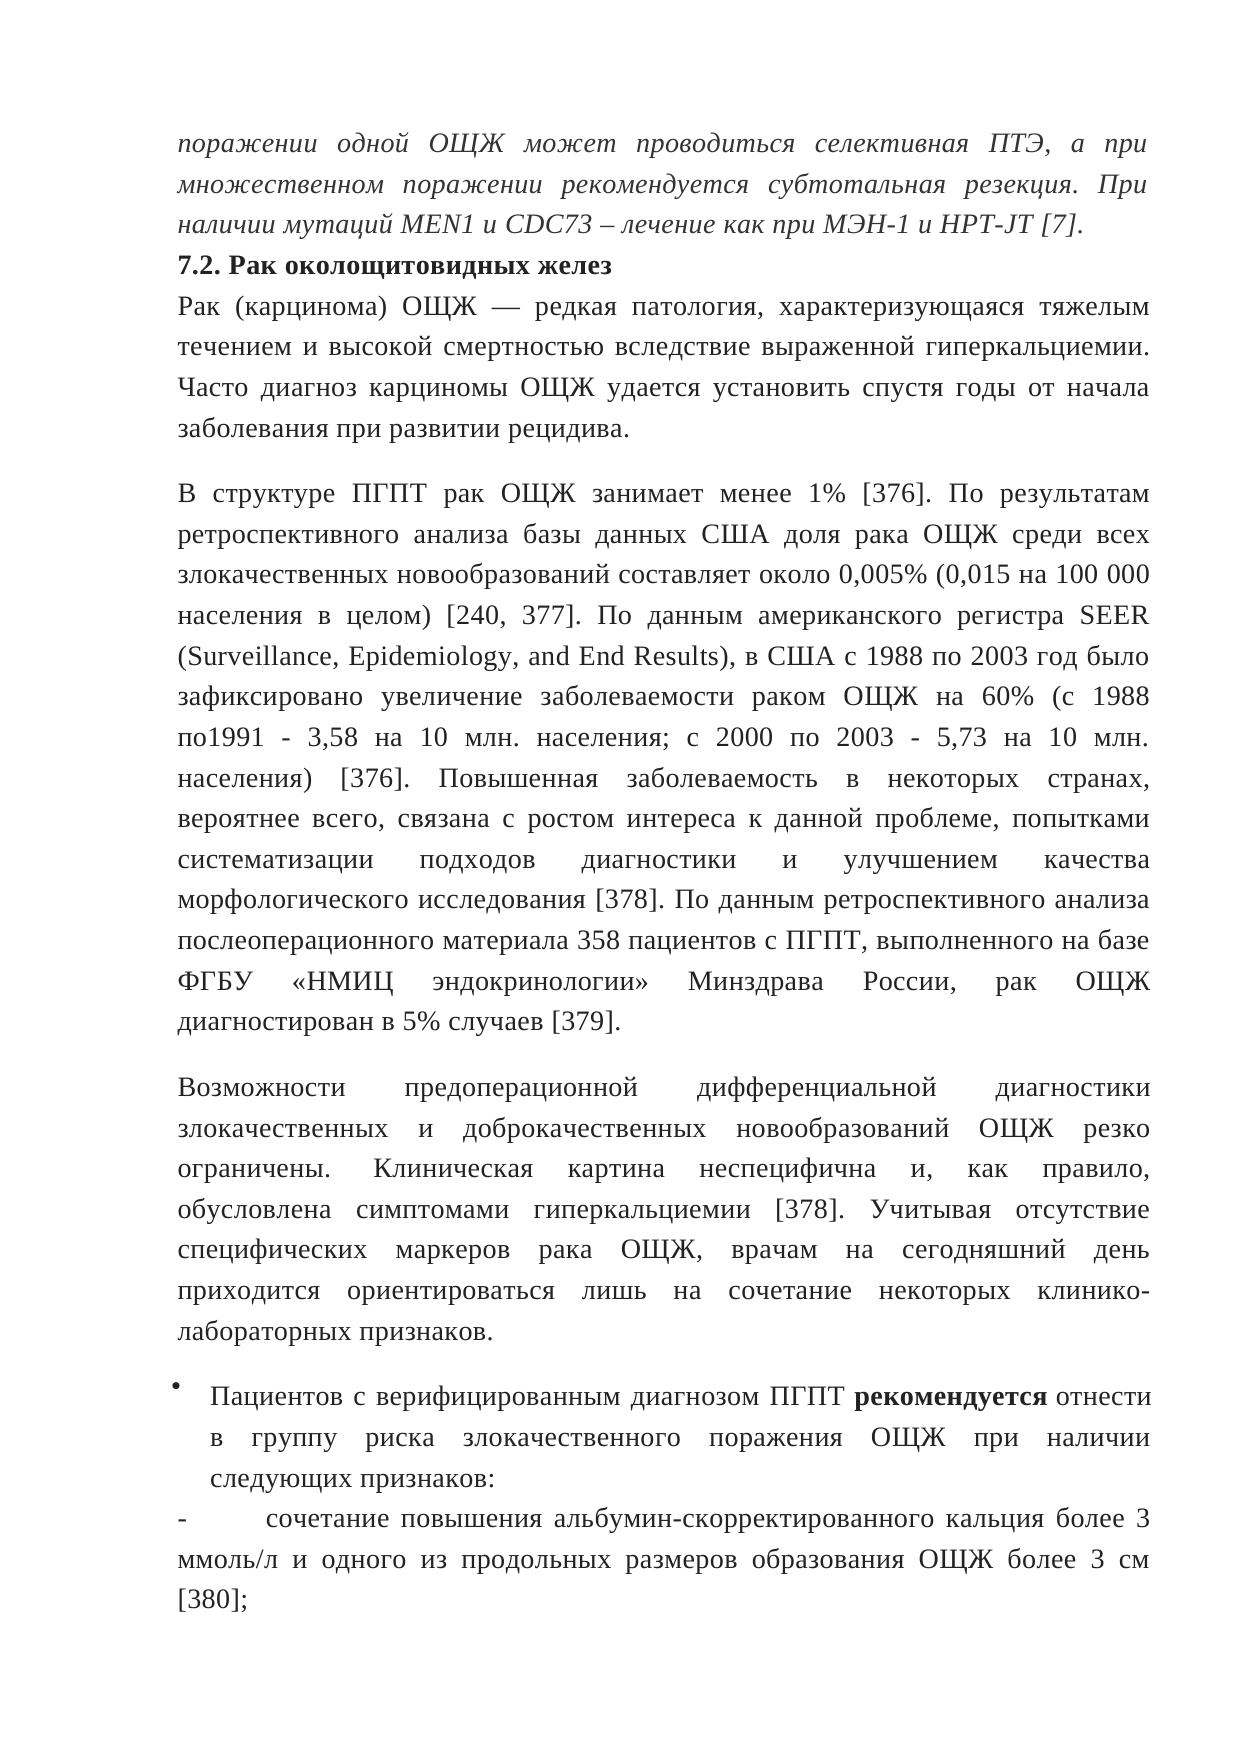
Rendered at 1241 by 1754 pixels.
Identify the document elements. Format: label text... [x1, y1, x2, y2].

text Рак (карцинома) ОЩЖ — редкая патология, характеризующаяся тяжелым течением и высокой смертностью вследствие выраженной гиперкальциемии. Часто диагноз карциномы ОЩЖ удается установить спустя годы от начала заболевания при развитии рецидива. [177, 281, 1152, 443]
text В структуре ПГПТ рак ОЩЖ занимает менее 1% [376]. По результатам ретроспективного анализа базы данных США доля рака ОЩЖ среди всех злокачественных новообразований составляет около 0,005% (0,015 на 100 000 населения в целом) [240, 377]. По данным американского регистра SEER (Surveillance, Epidemiology, and End Results), в США с 1988 по 2003 год было зафиксировано увеличение заболеваемости раком ОЩЖ на 60% (с 1988 по1991 - 3,58 на 10 млн. населения; с 2000 по 2003 - 5,73 на 10 млн. населения) [376]. Повышенная заболеваемость в некоторых странах, вероятнее всего, связана с ростом интереса к данной проблеме, попытками систематизации подходов диагностики и улучшением качества морфологического исследования [378]. По данным ретроспективного анализа послеоперационного материала 358 пациентов с ПГПТ, выполненного на базе ФГБУ «НМИЦ эндокринологии» Минздрава России, рак ОЩЖ диагностирован в 5% случаев [379]. [177, 468, 1152, 1037]
text - сочетание повышения альбумин-скорректированного кальция более 3 ммоль/л и одного из продольных размеров образования ОЩЖ более 3 см [380]; [177, 1493, 1152, 1615]
list Пациентов с верифицированным диагнозом ПГПТ рекомендуется отнести в группу риска злокачественного поражения ОЩЖ при наличии следующих признаков: [172, 1371, 1152, 1493]
text 7.2. Рак околощитовидных желез [177, 240, 1152, 281]
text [177, 118, 1152, 240]
text Возможности предоперационной дифференциальной диагностики злокачественных и доброкачественных новообразований ОЩЖ резко ограничены. Клиническая картина неспецифична и, как правило, обусловлена симптомами гиперкальциемии [378]. Учитывая отсутствие специфических маркеров рака ОЩЖ, врачам на сегодняшний день приходится ориентироваться лишь на сочетание некоторых клинико-лабораторных признаков. [177, 1062, 1152, 1346]
